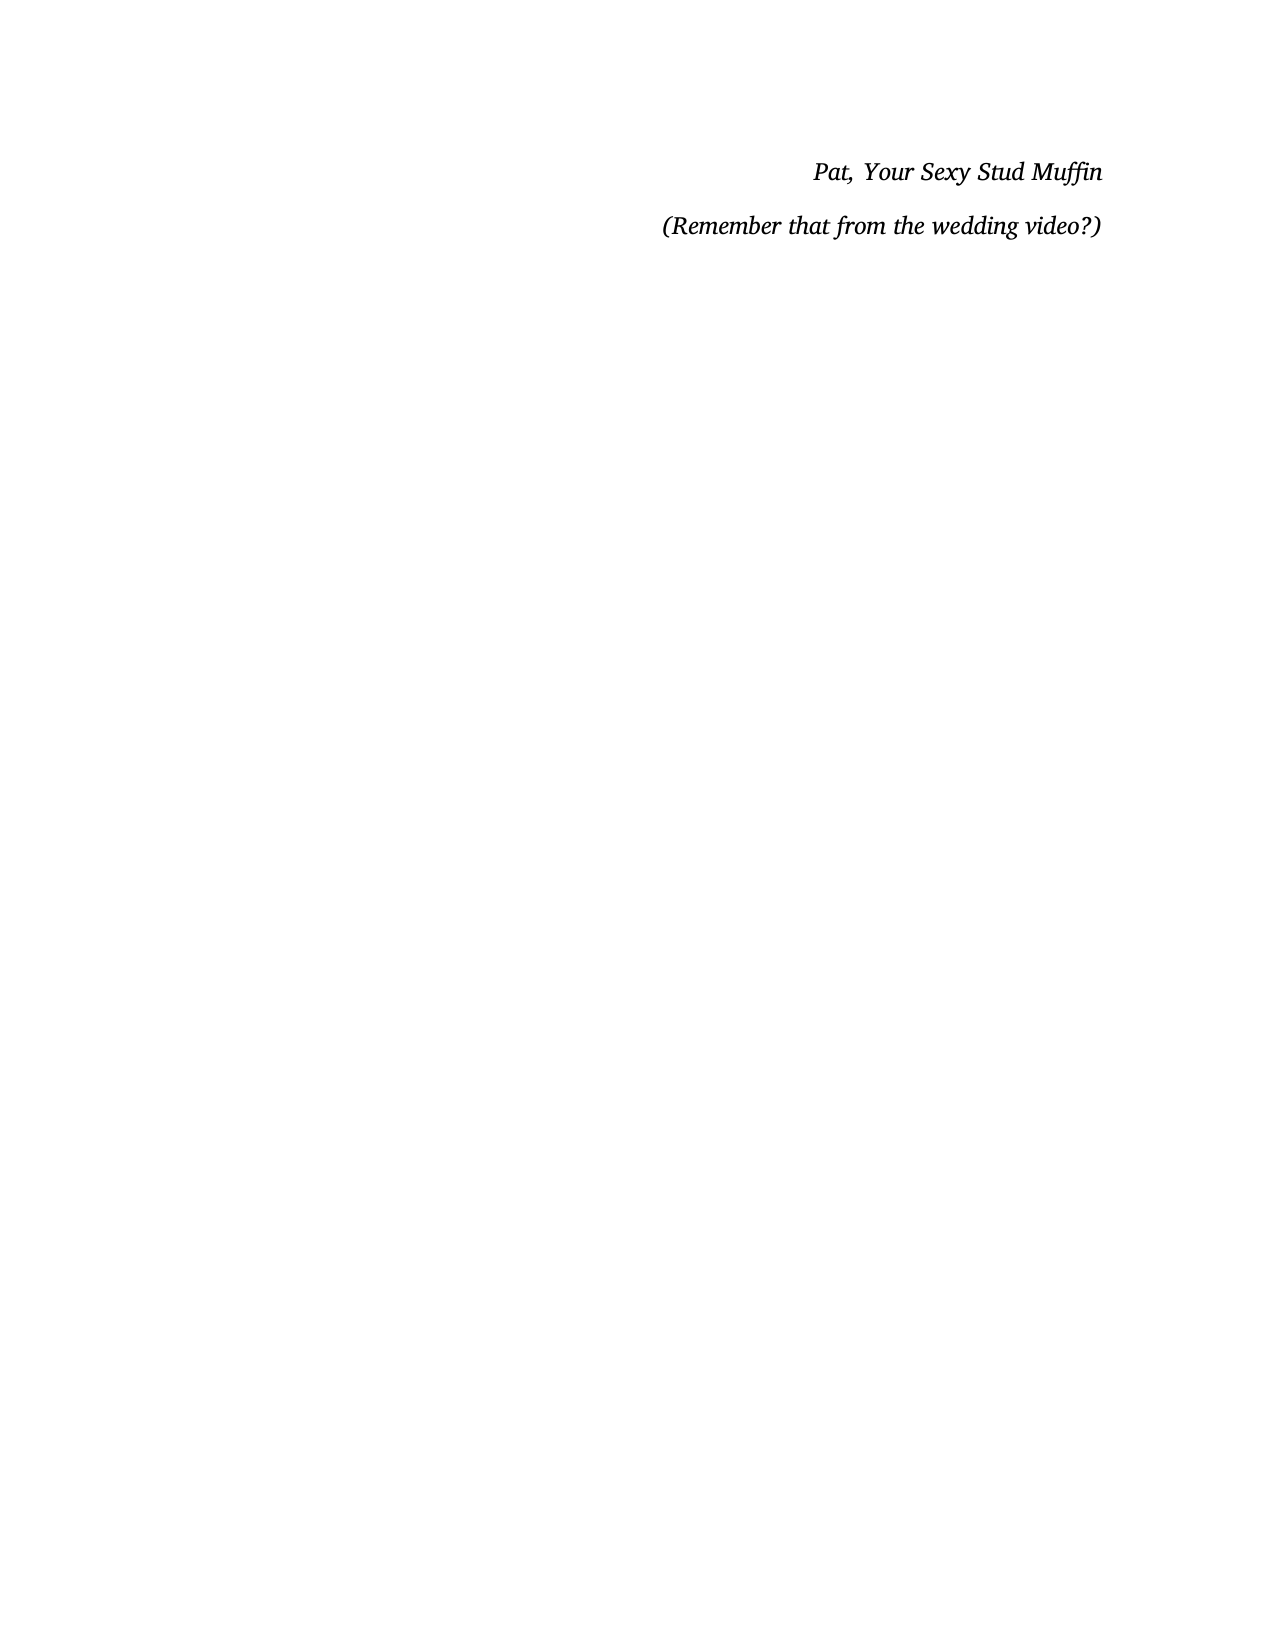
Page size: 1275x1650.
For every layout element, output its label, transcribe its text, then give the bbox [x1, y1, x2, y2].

text Pat, Your Sexy Stud Muffin [150, 150, 1102, 191]
text (Remember that from the wedding video?) [150, 204, 1102, 245]
